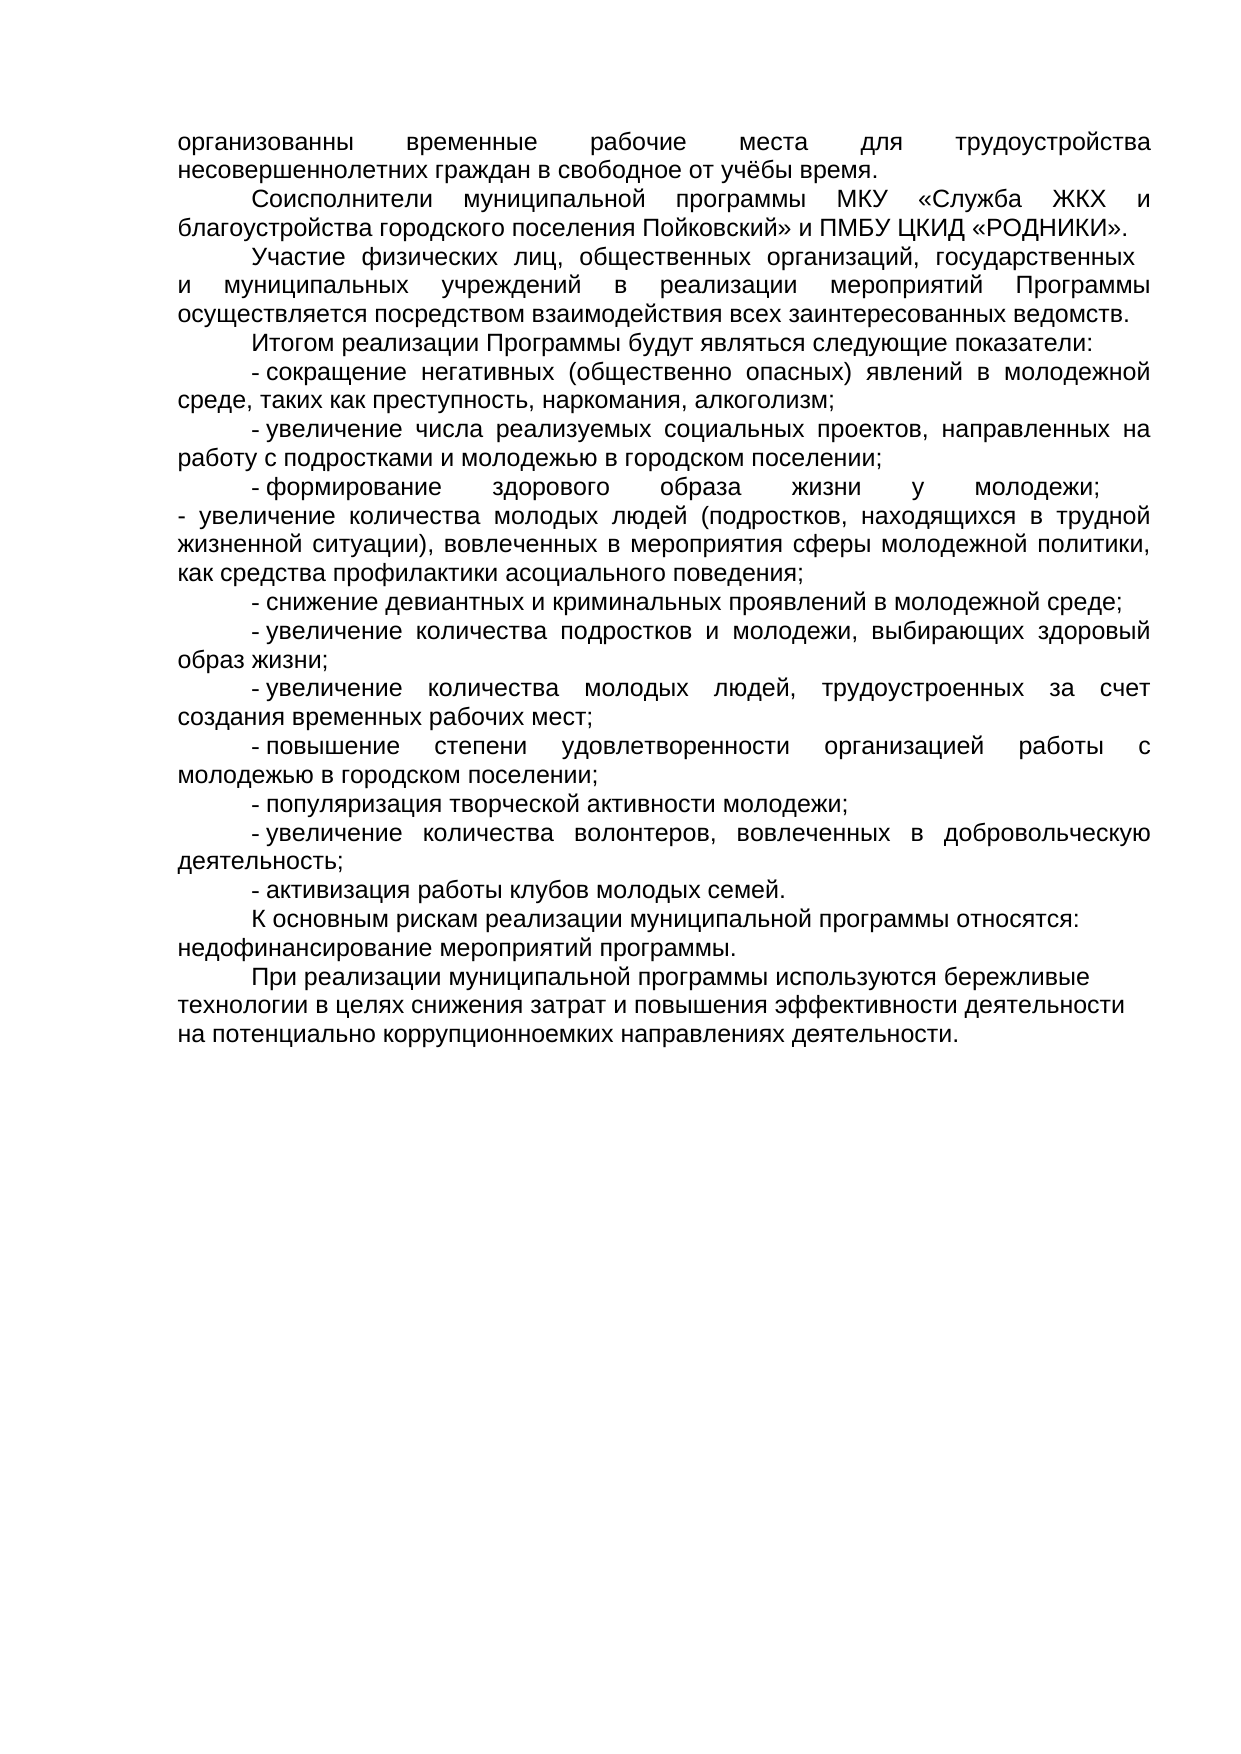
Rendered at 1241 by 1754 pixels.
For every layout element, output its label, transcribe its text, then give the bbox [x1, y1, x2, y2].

text Участие физических лиц, общественных организаций, государственных и муниципальных учреждений в реализации мероприятий Программы осуществляется посредством взаимодействия всех заинтересованных ведомств. [177, 242, 1152, 328]
text Итогом реализации Программы будут являться следующие показатели: [177, 328, 1152, 357]
list сокращение негативных (общественно опасных) явлений в молодежной среде, таких как преступность, наркомания, алкоголизм; [177, 357, 1152, 414]
list формирование здорового образа жизни у молодежи; - увеличение количества молодых людей (подростков, находящихся в трудной жизненной ситуации), вовлеченных в мероприятия сферы молодежной политики, как средства профилактики асоциального поведения; [177, 472, 1152, 587]
text При реализации муниципальной программы используются бережливые технологии в целях снижения затрат и повышения эффективности деятельности на потенциально коррупционноемких направлениях деятельности. [177, 961, 1152, 1048]
list активизация работы клубов молодых семей. [177, 875, 1152, 904]
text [177, 127, 1152, 184]
text Соисполнители муниципальной программы МКУ «Служба ЖКХ и благоустройства городского поселения Пойковский» и ПМБУ ЦКИД «РОДНИКИ». [177, 184, 1152, 242]
list популяризация творческой активности молодежи; [177, 789, 1152, 817]
list увеличение количества подростков и молодежи, выбирающих здоровый образ жизни; [177, 616, 1152, 673]
list увеличение количества волонтеров, вовлеченных в добровольческую деятельность; [177, 817, 1152, 875]
list увеличение количества молодых людей, трудоустроенных за счет создания временных рабочих мест; [177, 673, 1152, 731]
text недофинансирование мероприятий программы. [177, 933, 1152, 961]
list увеличение числа реализуемых социальных проектов, направленных на работу с подростками и молодежью в городском поселении; [177, 414, 1152, 472]
text К основным рискам реализации муниципальной программы относятся: [177, 904, 1152, 933]
list повышение степени удовлетворенности организацией работы с молодежью в городском поселении; [177, 731, 1152, 789]
list снижение девиантных и криминальных проявлений в молодежной среде; [177, 587, 1152, 616]
